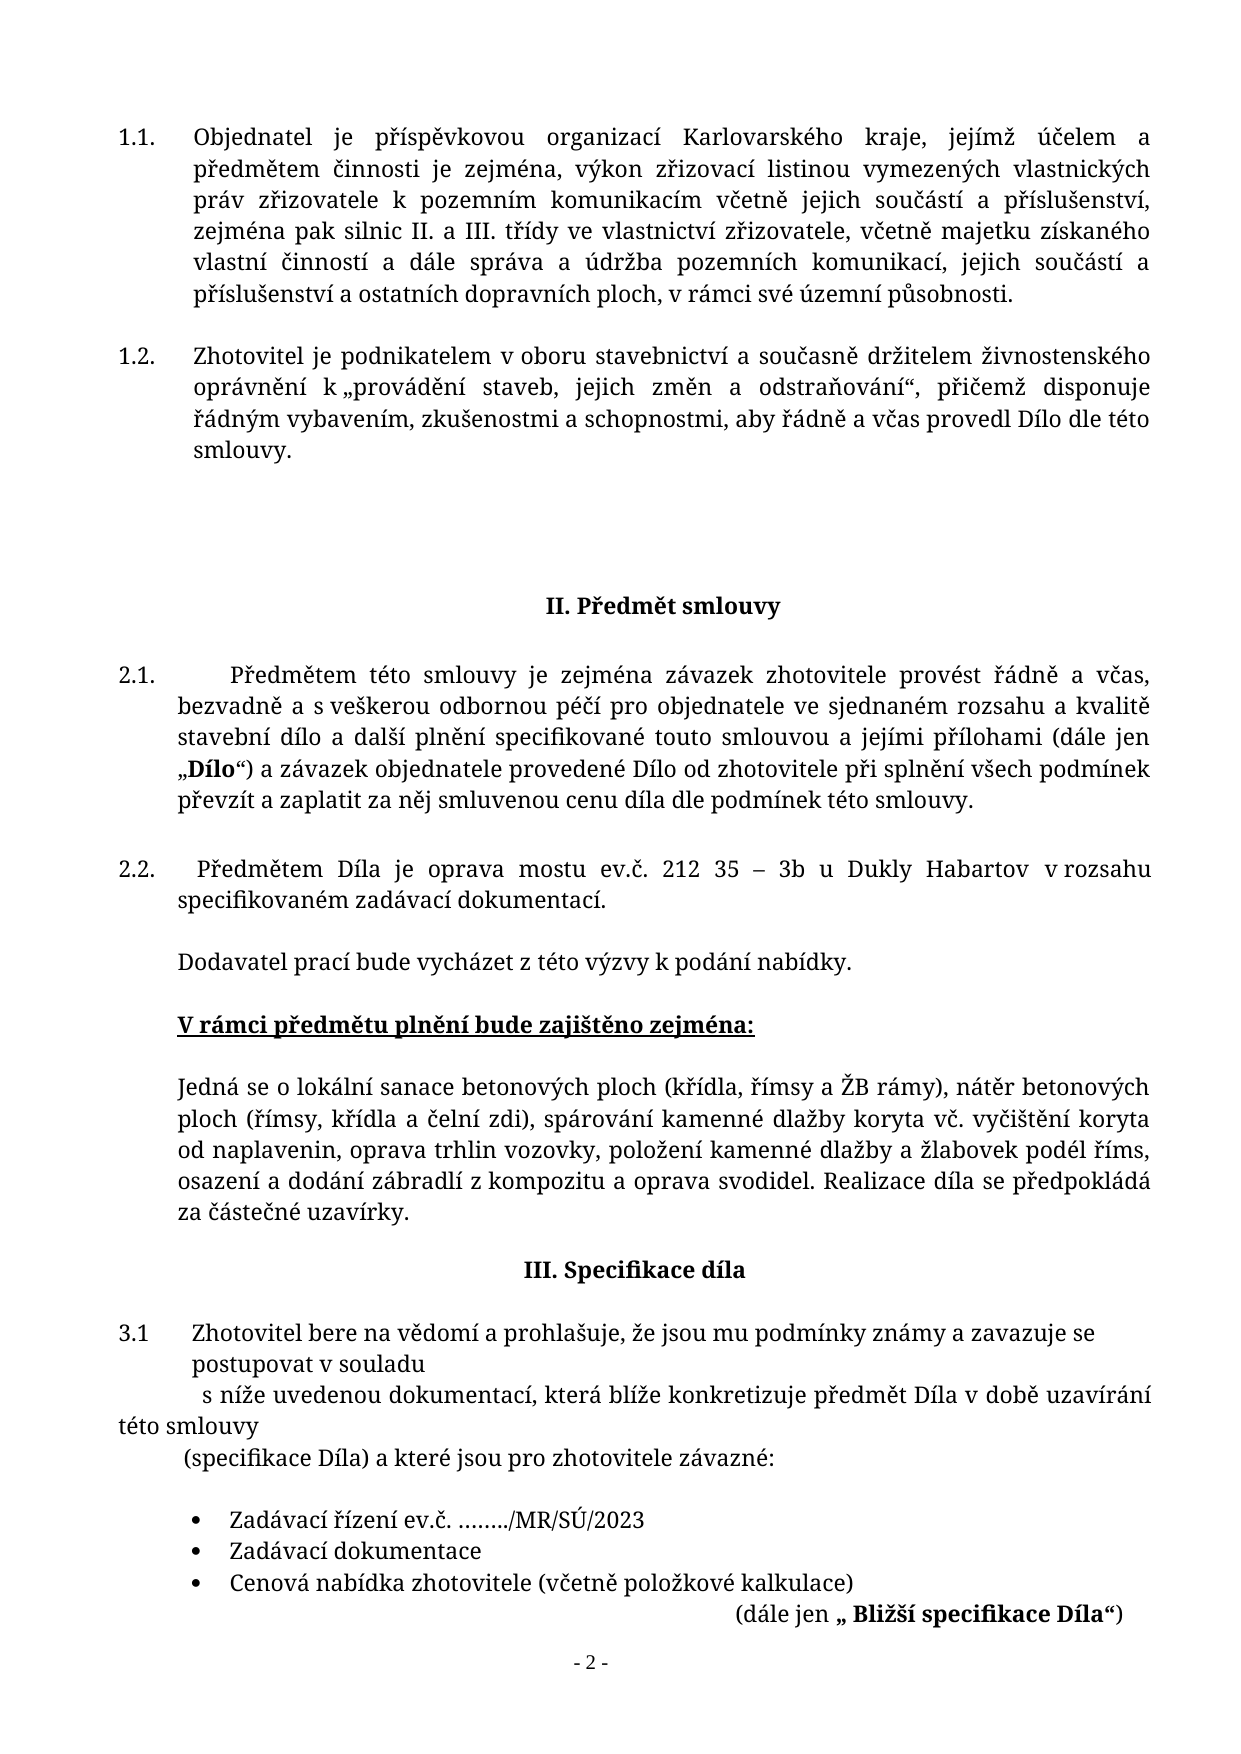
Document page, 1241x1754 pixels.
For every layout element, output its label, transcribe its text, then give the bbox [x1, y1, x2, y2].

list Zadávací dokumentace [192, 1535, 1152, 1566]
text (dále jen „ Bližší specifikace Díla“) [229, 1598, 1152, 1629]
text Dodavatel prací bude vycházet z této výzvy k podání nabídky. [118, 946, 1152, 978]
text 2.1. Předmětem této smlouvy je zejména závazek zhotovitele provést řádně a včas, bezvadně a s veškerou odbornou péčí pro objednatele ve sjednaném rozsahu a kvalitě stavební dílo a další plnění specifikované touto smlouvou a jejími přílohami (dále jen „Dílo“) a závazek objednatele provedené Dílo od zhotovitele při splnění všech podmínek převzít a zaplatit za něj smluvenou cenu díla dle podmínek této smlouvy. [118, 659, 1152, 815]
text s níže uvedenou dokumentací, která blíže konkretizuje předmět Díla v době uzavírání této smlouvy [118, 1379, 1152, 1441]
text V rámci předmětu plnění bude zajištěno zejména: [177, 1009, 1152, 1040]
text III. Specifikace díla [118, 1254, 1152, 1285]
list Zadávací řízení ev.č. ……../MR/SÚ/2023 [192, 1504, 1152, 1535]
list Zhotovitel bere na vědomí a prohlašuje, že jsou mu podmínky známy a zavazuje se postupovat v souladu [118, 1316, 1152, 1379]
list Cenová nabídka zhotovitele (včetně položkové kalkulace) [192, 1566, 1152, 1598]
text 1.1. Objednatel je příspěvkovou organizací Karlovarského kraje, jejímž účelem a předmětem činnosti je zejména, výkon zřizovací listinou vymezených vlastnických práv zřizovatele k pozemním komunikacím včetně jejich součástí a příslušenství, zejména pak silnic II. a III. třídy ve vlastnictví zřizovatele, včetně majetku získaného vlastní činností a dále správa a údržba pozemních komunikací, jejich součástí a příslušenství a ostatních dopravních ploch, v rámci své územní působnosti. [118, 121, 1152, 309]
text 2.2. Předmětem Díla je oprava mostu ev.č. 212 35 – 3b u Dukly Habartov v rozsahu specifikovaném zadávací dokumentací. [118, 853, 1152, 915]
text 1.2. Zhotovitel je podnikatelem v oboru stavebnictví a současně držitelem živnostenského oprávnění k „provádění staveb, jejich změn a odstraňování“, přičemž disponuje řádným vybavením, zkušenostmi a schopnostmi, aby řádně a včas provedl Dílo dle této smlouvy. [118, 340, 1152, 465]
text (specifikace Díla) a které jsou pro zhotovitele závazné: [118, 1441, 1152, 1473]
text II. Předmět smlouvy [174, 590, 1152, 621]
text Jedná se o lokální sanace betonových ploch (křídla, římsy a ŽB rámy), nátěr betonových ploch (římsy, křídla a čelní zdi), spárování kamenné dlažby koryta vč. vyčištění koryta od naplavenin, oprava trhlin vozovky, položení kamenné dlažby a žlabovek podél říms, osazení a dodání zábradlí z kompozitu a oprava svodidel. Realizace díla se předpokládá za částečné uzavírky. [177, 1071, 1152, 1228]
